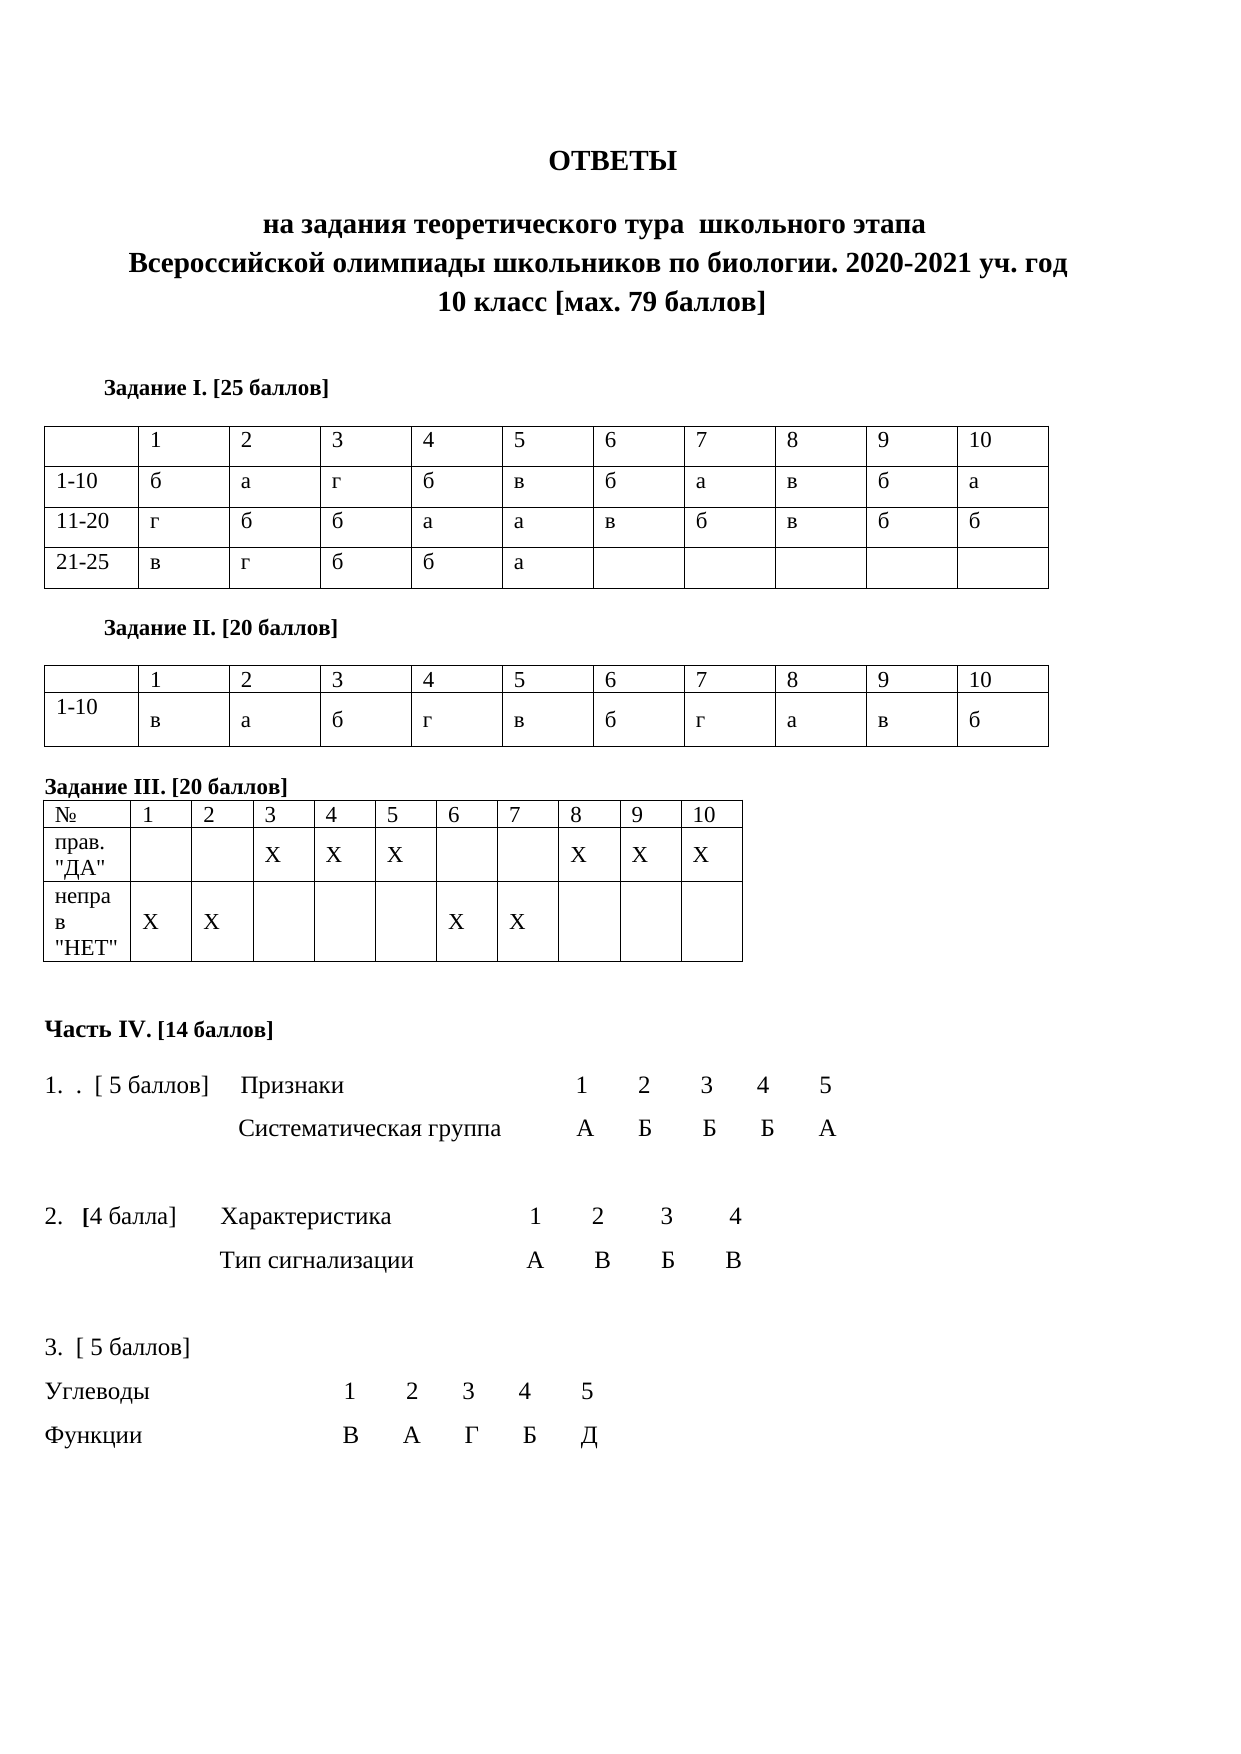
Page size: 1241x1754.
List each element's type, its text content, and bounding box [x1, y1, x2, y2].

table_header 6 [437, 801, 497, 827]
text Задание III. [20 баллов] [44, 773, 1152, 799]
table_cell б [412, 467, 502, 507]
table_cell б [958, 693, 1048, 746]
text ответы [44, 143, 1152, 177]
table_cell в [139, 693, 229, 746]
table_cell [254, 882, 314, 961]
table_cell [315, 882, 375, 961]
table_header 7 [498, 801, 558, 827]
table_cell 1-10 [45, 467, 138, 507]
text Функции В А Г Б Д [44, 1420, 1152, 1448]
table_cell а [230, 693, 320, 746]
table_cell [437, 828, 497, 881]
table_header 10 [682, 801, 742, 827]
table_header 3 [254, 801, 314, 827]
table_header 8 [776, 666, 866, 692]
table_cell Х [682, 828, 742, 881]
table_header 2 [230, 666, 320, 692]
table_cell неправ "НЕТ" [44, 882, 130, 961]
table_cell в [867, 693, 957, 746]
table_cell а [503, 508, 593, 547]
table_cell б [321, 693, 411, 746]
table_header 3 [321, 666, 411, 692]
table_cell б [867, 467, 957, 507]
text 2. [4 балла] Характеристика 1 2 3 4 [44, 1201, 1152, 1230]
table_header 2 [192, 801, 253, 827]
table_header 6 [594, 666, 684, 692]
table_cell б [139, 467, 229, 507]
table_header 9 [867, 427, 957, 466]
text 3. [ 5 баллов] [44, 1332, 1152, 1361]
table_cell б [412, 548, 502, 588]
table_cell Х [437, 882, 497, 961]
table_cell б [321, 508, 411, 547]
table_header 5 [503, 427, 593, 466]
table_header 4 [412, 666, 502, 692]
table_cell б [594, 467, 684, 507]
table_cell в [594, 508, 684, 547]
text на задания теоретического тура школьного этапа Всероссийской олимпиады школьников по биологии. 2020-2021 уч. год 10 класс [мах. 79 баллов] [44, 207, 1152, 349]
table_cell а [685, 467, 775, 507]
table_cell Х [498, 882, 558, 961]
table_header 4 [315, 801, 375, 827]
table_header 3 [321, 427, 411, 466]
table_header 9 [867, 666, 957, 692]
table_cell [682, 882, 742, 961]
table_cell Х [192, 882, 253, 961]
table_cell прав. "ДА" [44, 828, 130, 881]
table_cell в [503, 693, 593, 746]
table_header 10 [958, 427, 1048, 466]
table_cell [958, 548, 1048, 588]
table_header № [44, 801, 130, 827]
table_cell в [776, 508, 866, 547]
table_header 4 [412, 427, 502, 466]
table_cell [376, 882, 436, 961]
text Тип сигнализации А В Б В [44, 1245, 1152, 1273]
table_header 9 [621, 801, 681, 827]
table_header [45, 666, 138, 692]
table_cell г [139, 508, 229, 547]
table_header 7 [685, 427, 775, 466]
table_cell а [776, 693, 866, 746]
table_cell б [685, 508, 775, 547]
table_cell [776, 548, 866, 588]
table_cell 21-25 [45, 548, 138, 588]
table_header 1 [131, 801, 191, 827]
table_cell г [412, 693, 502, 746]
table_cell [685, 548, 775, 588]
table_cell [867, 548, 957, 588]
table_cell [498, 828, 558, 881]
table_header 2 [230, 427, 320, 466]
table_cell в [139, 548, 229, 588]
table_cell а [503, 548, 593, 588]
table_cell г [685, 693, 775, 746]
table_header 7 [685, 666, 775, 692]
table_cell Х [621, 828, 681, 881]
table_header 1 [139, 666, 229, 692]
text Часть IV. [14 баллов] [44, 1014, 1152, 1043]
table_header 5 [503, 666, 593, 692]
table_cell Х [315, 828, 375, 881]
table_cell в [776, 467, 866, 507]
table_cell Х [131, 882, 191, 961]
table_header 10 [958, 666, 1048, 692]
table_cell б [230, 508, 320, 547]
table_cell г [230, 548, 320, 588]
text Углеводы 1 2 3 4 5 [44, 1376, 1152, 1405]
table_cell [131, 828, 191, 881]
table_header 8 [559, 801, 620, 827]
table_header 1 [139, 427, 229, 466]
table_cell [621, 882, 681, 961]
table_cell а [230, 467, 320, 507]
table_cell б [321, 548, 411, 588]
table_header 5 [376, 801, 436, 827]
table_cell Х [254, 828, 314, 881]
table_cell б [958, 508, 1048, 547]
table_header 8 [776, 427, 866, 466]
text 1. . [ 5 баллов] Признаки 1 2 3 4 5 [44, 1070, 1152, 1098]
table_cell [192, 828, 253, 881]
table_cell а [412, 508, 502, 547]
table_cell Х [376, 828, 436, 881]
table_header 6 [594, 427, 684, 466]
table_cell в [503, 467, 593, 507]
text Задание II. [20 баллов] [44, 614, 1152, 640]
table_cell б [594, 693, 684, 746]
table_cell 11-20 [45, 508, 138, 547]
table_cell [594, 548, 684, 588]
table_header [45, 427, 138, 466]
table_cell г [321, 467, 411, 507]
text Задание I. [25 баллов] [44, 374, 1152, 401]
table_cell [559, 882, 620, 961]
table_cell а [958, 467, 1048, 507]
table_cell Х [559, 828, 620, 881]
table_cell 1-10 [45, 693, 138, 746]
text Систематическая группа А Б Б Б А [44, 1113, 1152, 1142]
table_cell б [867, 508, 957, 547]
